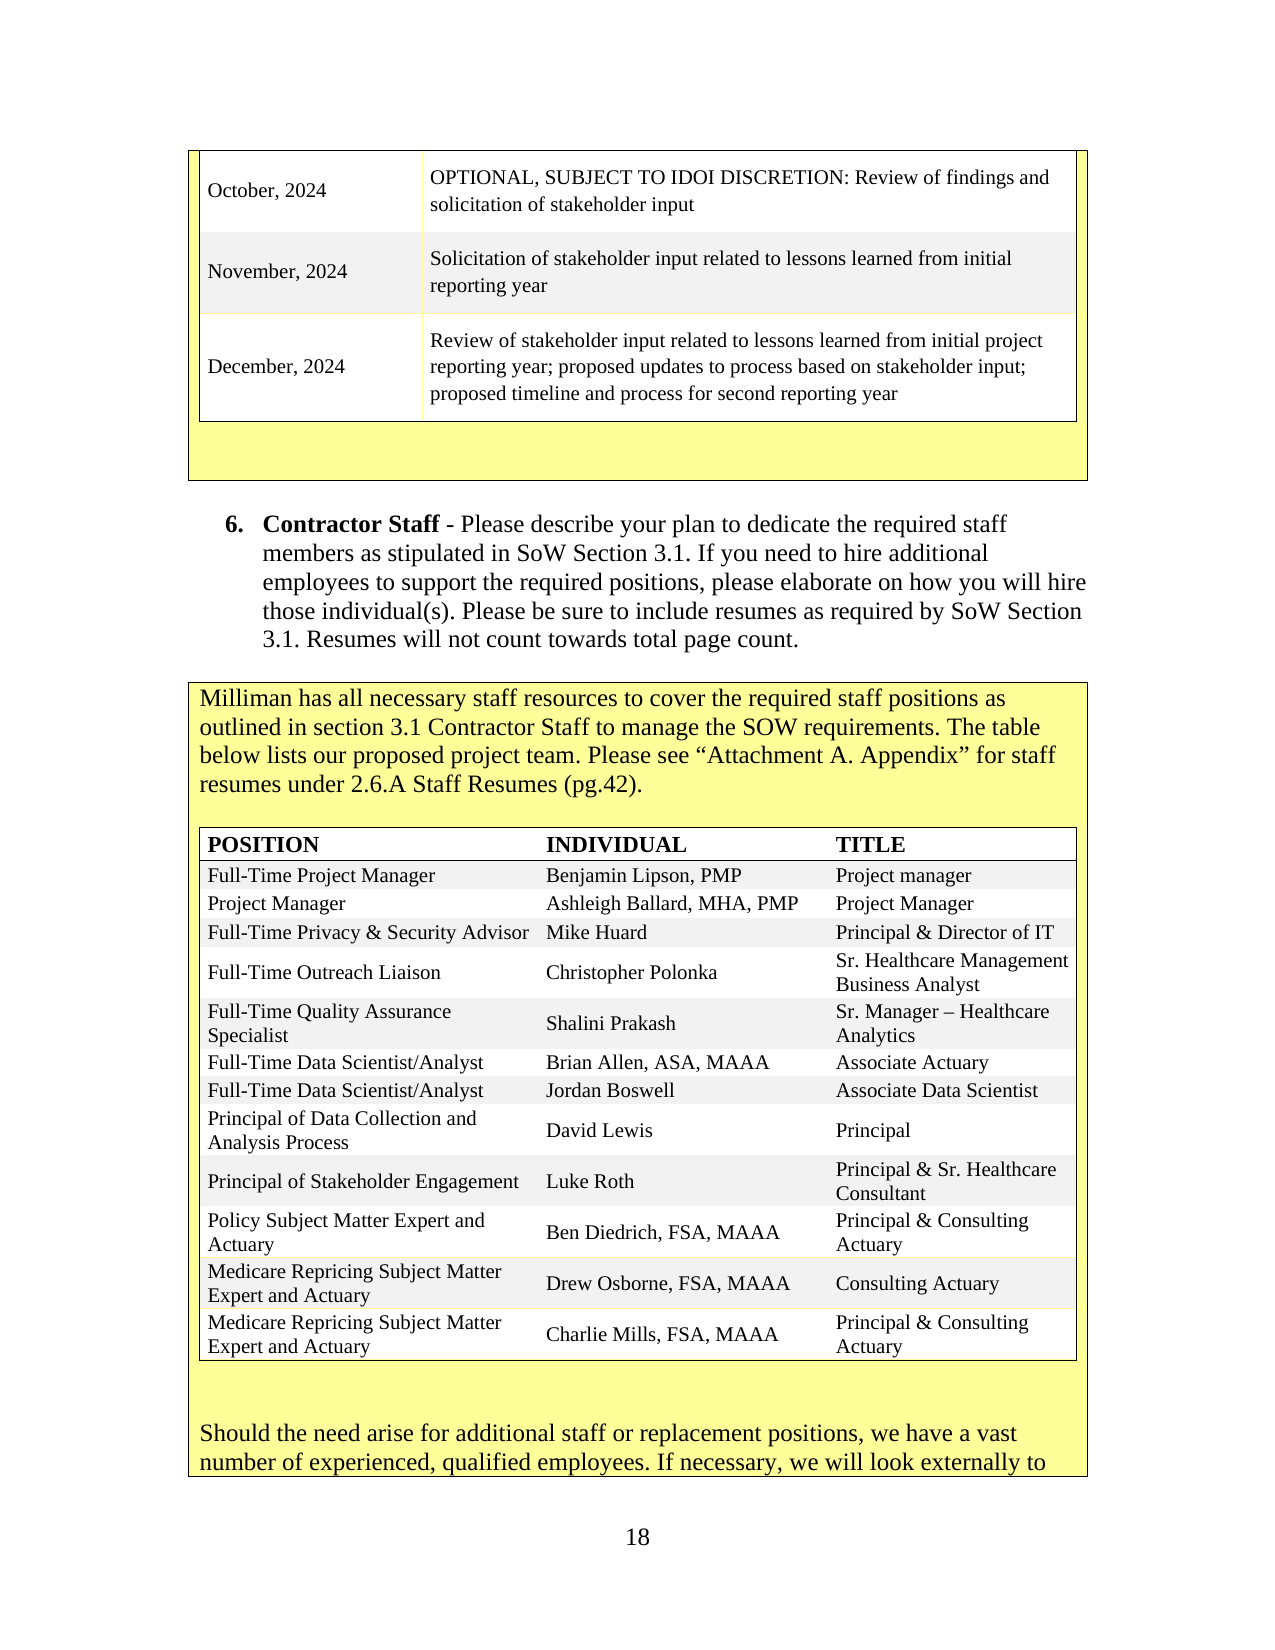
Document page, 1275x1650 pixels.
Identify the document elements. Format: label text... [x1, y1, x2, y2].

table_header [189, 151, 1087, 480]
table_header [189, 683, 1087, 1476]
list Contractor Staff - Please describe your plan to dedicate the required staff members as stipulated in SoW Section 3.1. If you need to hire additional employees to support the required positions, please elaborate on how you will hire those individual(s). Please be sure to include resumes as required by SoW Section 3.1. Resumes will not count towards total page count. [225, 509, 1087, 653]
